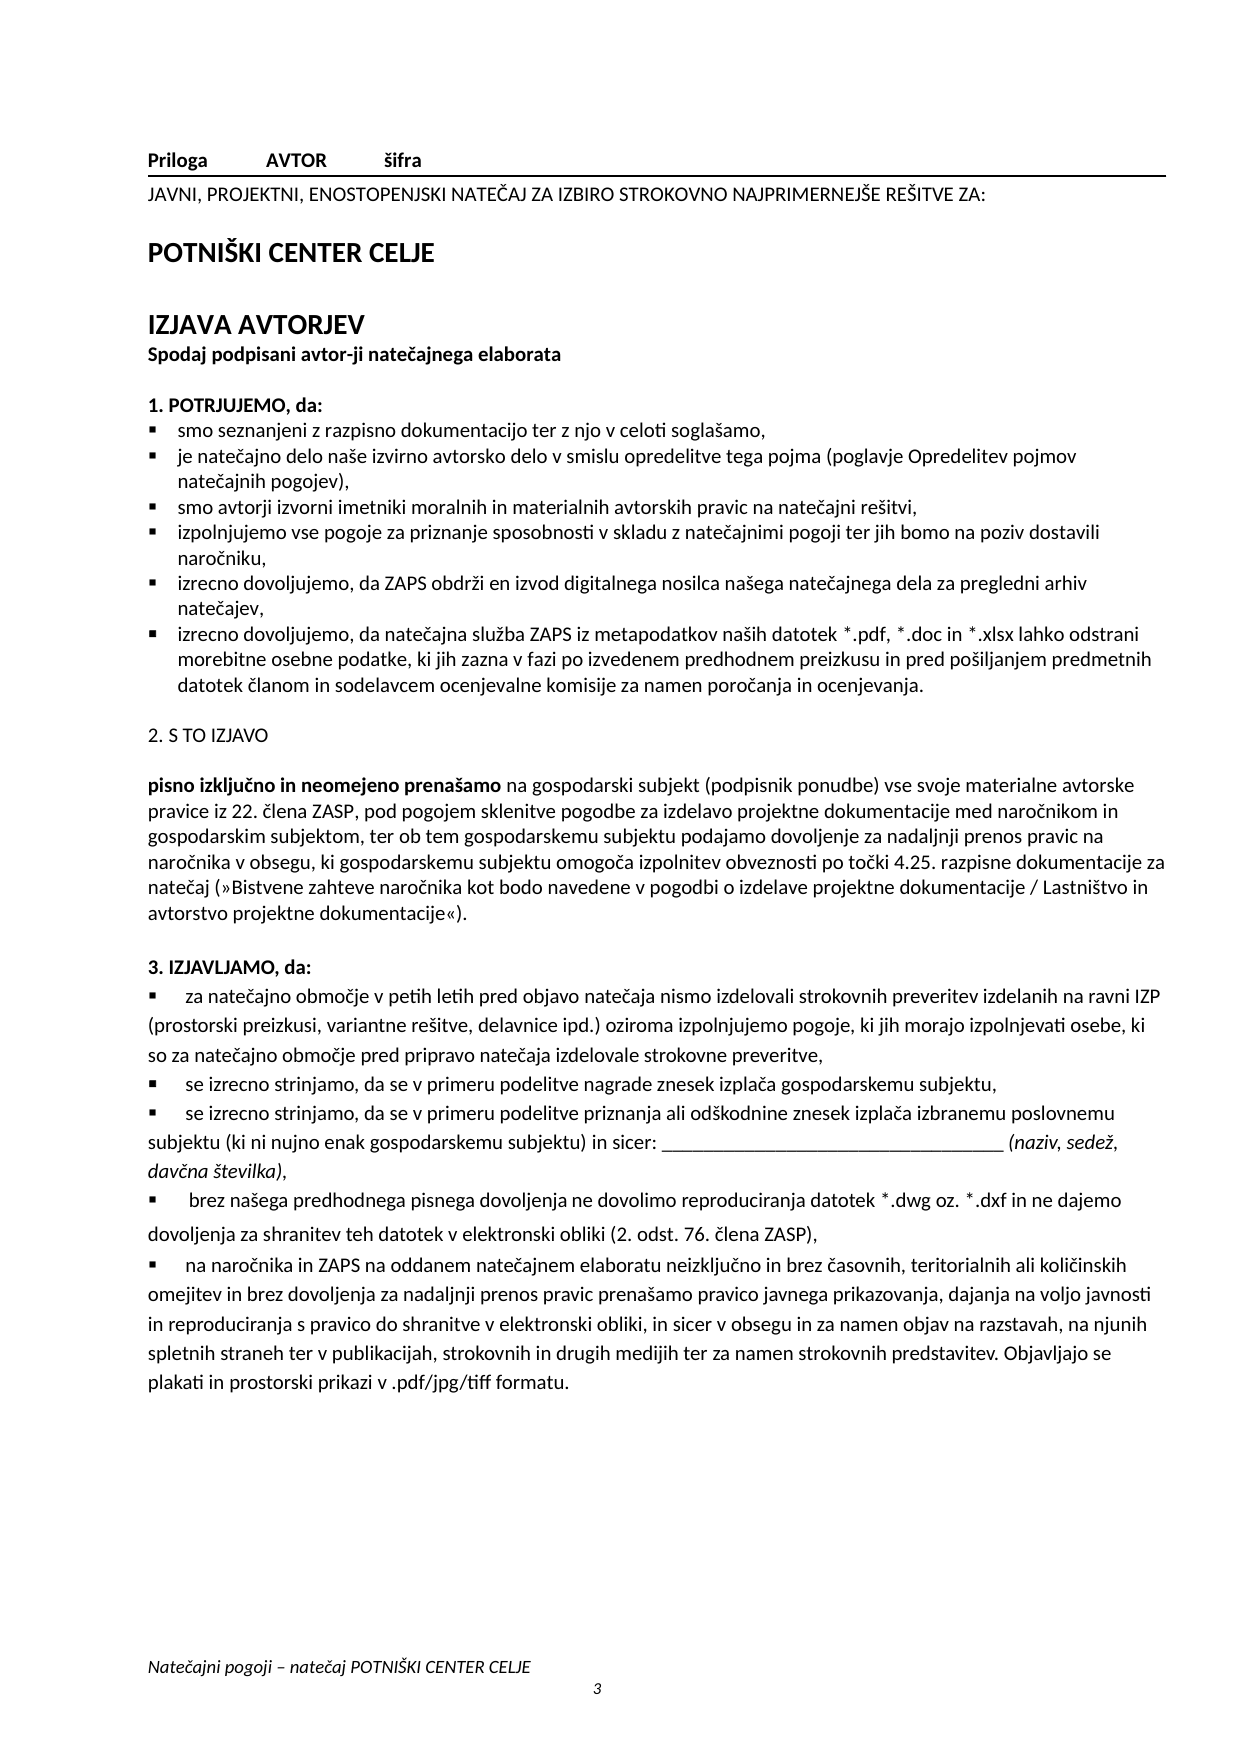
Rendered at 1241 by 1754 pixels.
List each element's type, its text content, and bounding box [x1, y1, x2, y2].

list izrecno dovoljujemo, da natečajna služba ZAPS iz metapodatkov naših datotek *.pdf, *.doc in *.xlsx lahko odstrani morebitne osebne podatke, ki jih zazna v fazi po izvedenem predhodnem preizkusu in pred pošiljanjem predmetnih datotek članom in sodelavcem ocenjevalne komisije za namen poročanja in ocenjevanja. [148, 621, 1166, 697]
list se izrecno strinjamo, da se v primeru podelitve nagrade znesek izplača gospodarskemu subjektu, [148, 1071, 1166, 1096]
text pisno izključno in neomejeno prenašamo na gospodarski subjekt (podpisnik ponudbe) vse svoje materialne avtorske pravice iz 22. člena ZASP, pod pogojem sklenitve pogodbe za izdelavo projektne dokumentacije med naročnikom in gospodarskim subjektom, ter ob tem gospodarskemu subjektu podajamo dovoljenje za nadaljnji prenos pravic na naročnika v obsegu, ki gospodarskemu subjektu omogoča izpolnitev obveznosti po točki 4.25. razpisne dokumentacije za natečaj (»Bistvene zahteve naročnika kot bodo navedene v pogodbi o izdelave projektne dokumentacije / Lastništvo in avtorstvo projektne dokumentacije«). [148, 773, 1166, 925]
text Priloga AVTOR šifra [148, 148, 1166, 175]
text 1. POTRJUJEMO, da: [148, 392, 1166, 418]
text izjava avtorjev [148, 306, 1166, 341]
list izpolnjujemo vse pogoje za priznanje sposobnosti v skladu z natečajnimi pogoji ter jih bomo na poziv dostavili naročniku, [148, 519, 1166, 570]
list 3. IZJAVLJAMO, da: [148, 954, 1166, 980]
list izrecno dovoljujemo, da ZAPS obdrži en izvod digitalnega nosilca našega natečajnega dela za pregledni arhiv natečajev, [148, 570, 1166, 621]
text JAVNI, PROJEKTNI, ENOSTOPENJSKI NATEČAJ ZA IZBIRO STROKOVNO NAJPRIMERNEJŠE REŠITVE ZA: [148, 181, 1166, 206]
text POTNIŠKI CENTER CELJE [148, 234, 1166, 270]
list je natečajno delo naše izvirno avtorsko delo v smislu opredelitve tega pojma (poglavje Opredelitev pojmov natečajnih pogojev), [148, 443, 1166, 494]
list za natečajno območje v petih letih pred objavo natečaja nismo izdelovali strokovnih preveritev izdelanih na ravni IZP (prostorski preizkusi, variantne rešitve, delavnice ipd.) oziroma izpolnjujemo pogoje, ki jih morajo izpolnjevati osebe, ki so za natečajno območje pred pripravo natečaja izdelovale strokovne preveritve, [148, 983, 1166, 1067]
list 2. S TO IZJAVO [148, 723, 1166, 748]
list brez našega predhodnega pisnega dovoljenja ne dovolimo reproduciranja datotek *.dwg oz. *.dxf in ne dajemo dovoljenja za shranitev teh datotek v elektronski obliki (2. odst. 76. člena ZASP), [148, 1188, 1166, 1248]
list smo seznanjeni z razpisno dokumentacijo ter z njo v celoti soglašamo, [148, 418, 1166, 443]
text Spodaj podpisani avtor-ji natečajnega elaborata [148, 341, 1166, 367]
list na naročnika in ZAPS na oddanem natečajnem elaboratu neizključno in brez časovnih, teritorialnih ali količinskih omejitev in brez dovoljenja za nadaljnji prenos pravic prenašamo pravico javnega prikazovanja, dajanja na voljo javnosti in reproduciranja s pravico do shranitve v elektronski obliki, in sicer v obsegu in za namen objav na razstavah, na njunih spletnih straneh ter v publikacijah, strokovnih in drugih medijih ter za namen strokovnih predstavitev. Objavljajo se plakati in prostorski prikazi v .pdf/jpg/tiff formatu. [148, 1252, 1166, 1394]
list smo avtorji izvorni imetniki moralnih in materialnih avtorskih pravic na natečajni rešitvi, [148, 494, 1166, 519]
list se izrecno strinjamo, da se v primeru podelitve priznanja ali odškodnine znesek izplača izbranemu poslovnemu subjektu (ki ni nujno enak gospodarskemu subjektu) in sicer: _________________________________ (naziv, sedež, davčna številka), [148, 1100, 1166, 1184]
